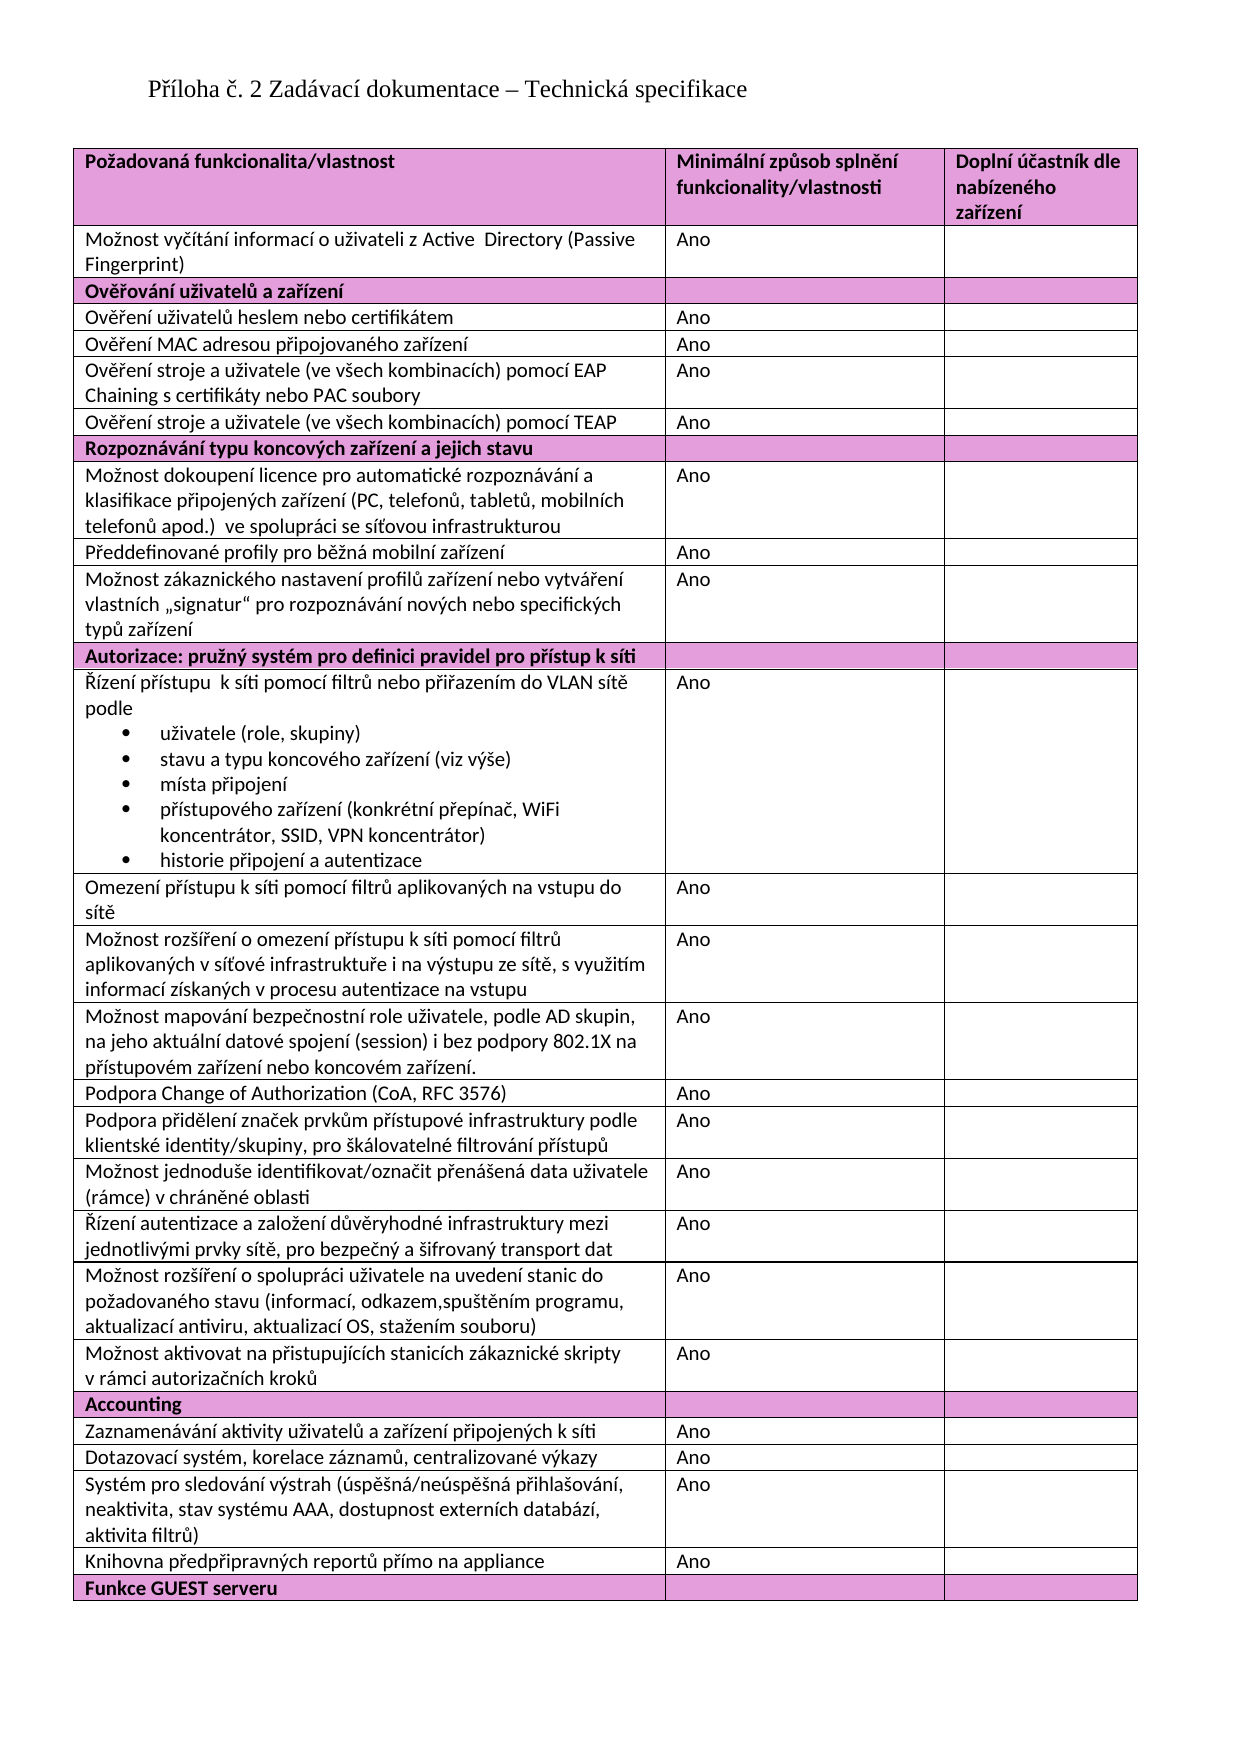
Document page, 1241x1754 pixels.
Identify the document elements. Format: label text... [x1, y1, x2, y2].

table_cell [945, 357, 1137, 408]
table_cell [945, 1080, 1137, 1106]
table_cell [666, 643, 944, 668]
table_cell Možnost rozšíření o spolupráci uživatele na uvedení stanic do požadovaného stavu (informací, odkazem,spuštěním programu, aktualizací antiviru, aktualizací OS, stažením souboru) [74, 1263, 665, 1339]
table_cell Ano [666, 874, 944, 925]
table_cell [945, 1211, 1137, 1261]
table_cell Ověření stroje a uživatele (ve všech kombinacích) pomocí EAP Chaining s certifikáty nebo PAC soubory [74, 357, 665, 408]
table_cell Ano [666, 1263, 944, 1339]
table_cell Možnost vyčítání informací o uživateli z Active Directory (Passive Fingerprint) [74, 226, 665, 277]
table_cell Ano [666, 539, 944, 565]
table_cell Ano [666, 566, 944, 642]
table_cell [945, 926, 1137, 1002]
table_cell Řízení přístupu k síti pomocí filtrů nebo přiřazením do VLAN sítě podle uživatele (role, skupiny) stavu a typu koncového zařízení (viz výše) místa připojení přístupového zařízení (konkrétní přepínač, WiFi koncentrátor, SSID, VPN koncentrátor) historie připojení a autentizace [74, 670, 665, 873]
table_cell Knihovna předpřipravných reportů přímo na appliance [74, 1548, 665, 1574]
table_header Požadovaná funkcionalita/vlastnost [74, 149, 665, 225]
table_cell Ano [666, 357, 944, 408]
table_cell Ano [666, 1445, 944, 1470]
table_cell Ano [666, 1003, 944, 1079]
table_header Minimální způsob splnění funkcionality/vlastnosti [666, 149, 944, 225]
table_cell Rozpoznávání typu koncových zařízení a jejich stavu [74, 436, 665, 461]
table_cell Ano [666, 670, 944, 873]
table_cell Ano [666, 1107, 944, 1158]
table_header Doplní účastník dle nabízeného zařízení [945, 149, 1137, 225]
table_cell Ano [666, 1159, 944, 1209]
table_cell Možnost mapování bezpečnostní role uživatele, podle AD skupin, na jeho aktuální datové spojení (session) i bez podpory 802.1X na přístupovém zařízení nebo koncovém zařízení. [74, 1003, 665, 1079]
table_cell [945, 1418, 1137, 1443]
table_cell [945, 331, 1137, 356]
table_cell [945, 1003, 1137, 1079]
table_cell [945, 1471, 1137, 1547]
table_cell Autorizace: pružný systém pro definici pravidel pro přístup k síti [74, 643, 665, 668]
table_cell Možnost zákaznického nastavení profilů zařízení nebo vytváření vlastních „signatur“ pro rozpoznávání nových nebo specifických typů zařízení [74, 566, 665, 642]
table_cell [945, 1445, 1137, 1470]
table_cell Předdefinované profily pro běžná mobilní zařízení [74, 539, 665, 565]
table_cell Možnost jednoduše identifikovat/označit přenášená data uživatele (rámce) v chráněné oblasti [74, 1159, 665, 1209]
table_cell [945, 566, 1137, 642]
table_cell [945, 1575, 1137, 1600]
table_cell [945, 643, 1137, 668]
table_cell Řízení autentizace a založení důvěryhodné infrastruktury mezi jednotlivými prvky sítě, pro bezpečný a šifrovaný transport dat [74, 1211, 665, 1261]
table_cell Podpora Change of Authorization (CoA, RFC 3576) [74, 1080, 665, 1106]
table_cell Možnost rozšíření o omezení přístupu k síti pomocí filtrů aplikovaných v síťové infrastruktuře i na výstupu ze sítě, s využitím informací získaných v procesu autentizace na vstupu [74, 926, 665, 1002]
table_cell [945, 874, 1137, 925]
table_cell Ano [666, 926, 944, 1002]
table_cell Ano [666, 1080, 944, 1106]
table_cell Možnost aktivovat na přistupujících stanicích zákaznické skripty v rámci autorizačních kroků [74, 1340, 665, 1391]
table_cell [945, 226, 1137, 277]
table_cell [945, 1263, 1137, 1339]
table_cell [945, 436, 1137, 461]
table_cell Zaznamenávání aktivity uživatelů a zařízení připojených k síti [74, 1418, 665, 1443]
table_cell Ano [666, 1418, 944, 1443]
table_cell Ověření stroje a uživatele (ve všech kombinacích) pomocí TEAP [74, 409, 665, 434]
table_cell [666, 1392, 944, 1417]
table_cell [945, 1159, 1137, 1209]
table_cell Ano [666, 1340, 944, 1391]
table_cell Ověření uživatelů heslem nebo certifikátem [74, 304, 665, 330]
table_cell Ano [666, 1548, 944, 1574]
table_cell Omezení přístupu k síti pomocí filtrů aplikovaných na vstupu do sítě [74, 874, 665, 925]
table_cell Ano [666, 1211, 944, 1261]
table_cell Funkce GUEST serveru [74, 1575, 665, 1600]
table_cell [945, 1340, 1137, 1391]
table_cell Ano [666, 409, 944, 434]
table_cell Ano [666, 1471, 944, 1547]
table_cell Podpora přidělení značek prvkům přístupové infrastruktury podle klientské identity/skupiny, pro škálovatelné filtrování přístupů [74, 1107, 665, 1158]
table_cell Ověření MAC adresou připojovaného zařízení [74, 331, 665, 356]
table_cell Ano [666, 331, 944, 356]
table_cell [945, 1392, 1137, 1417]
table_cell [666, 436, 944, 461]
table_cell [945, 539, 1137, 565]
table_cell [945, 278, 1137, 303]
table_cell Accounting [74, 1392, 665, 1417]
table_cell Ano [666, 226, 944, 277]
table_cell [945, 409, 1137, 434]
table_cell [945, 304, 1137, 330]
table_cell Dotazovací systém, korelace záznamů, centralizované výkazy [74, 1445, 665, 1470]
table_cell [666, 278, 944, 303]
table_cell [945, 462, 1137, 538]
table_cell Ano [666, 304, 944, 330]
table_cell [945, 670, 1137, 873]
table_cell [945, 1107, 1137, 1158]
table_cell [666, 1575, 944, 1600]
table_cell Ano [666, 462, 944, 538]
table_cell Možnost dokoupení licence pro automatické rozpoznávání a klasifikace připojených zařízení (PC, telefonů, tabletů, mobilních telefonů apod.) ve spolupráci se síťovou infrastrukturou [74, 462, 665, 538]
table_cell Ověřování uživatelů a zařízení [74, 278, 665, 303]
table_cell [945, 1548, 1137, 1574]
table_cell Systém pro sledování výstrah (úspěšná/neúspěšná přihlašování, neaktivita, stav systému AAA, dostupnost externích databází, aktivita filtrů) [74, 1471, 665, 1547]
